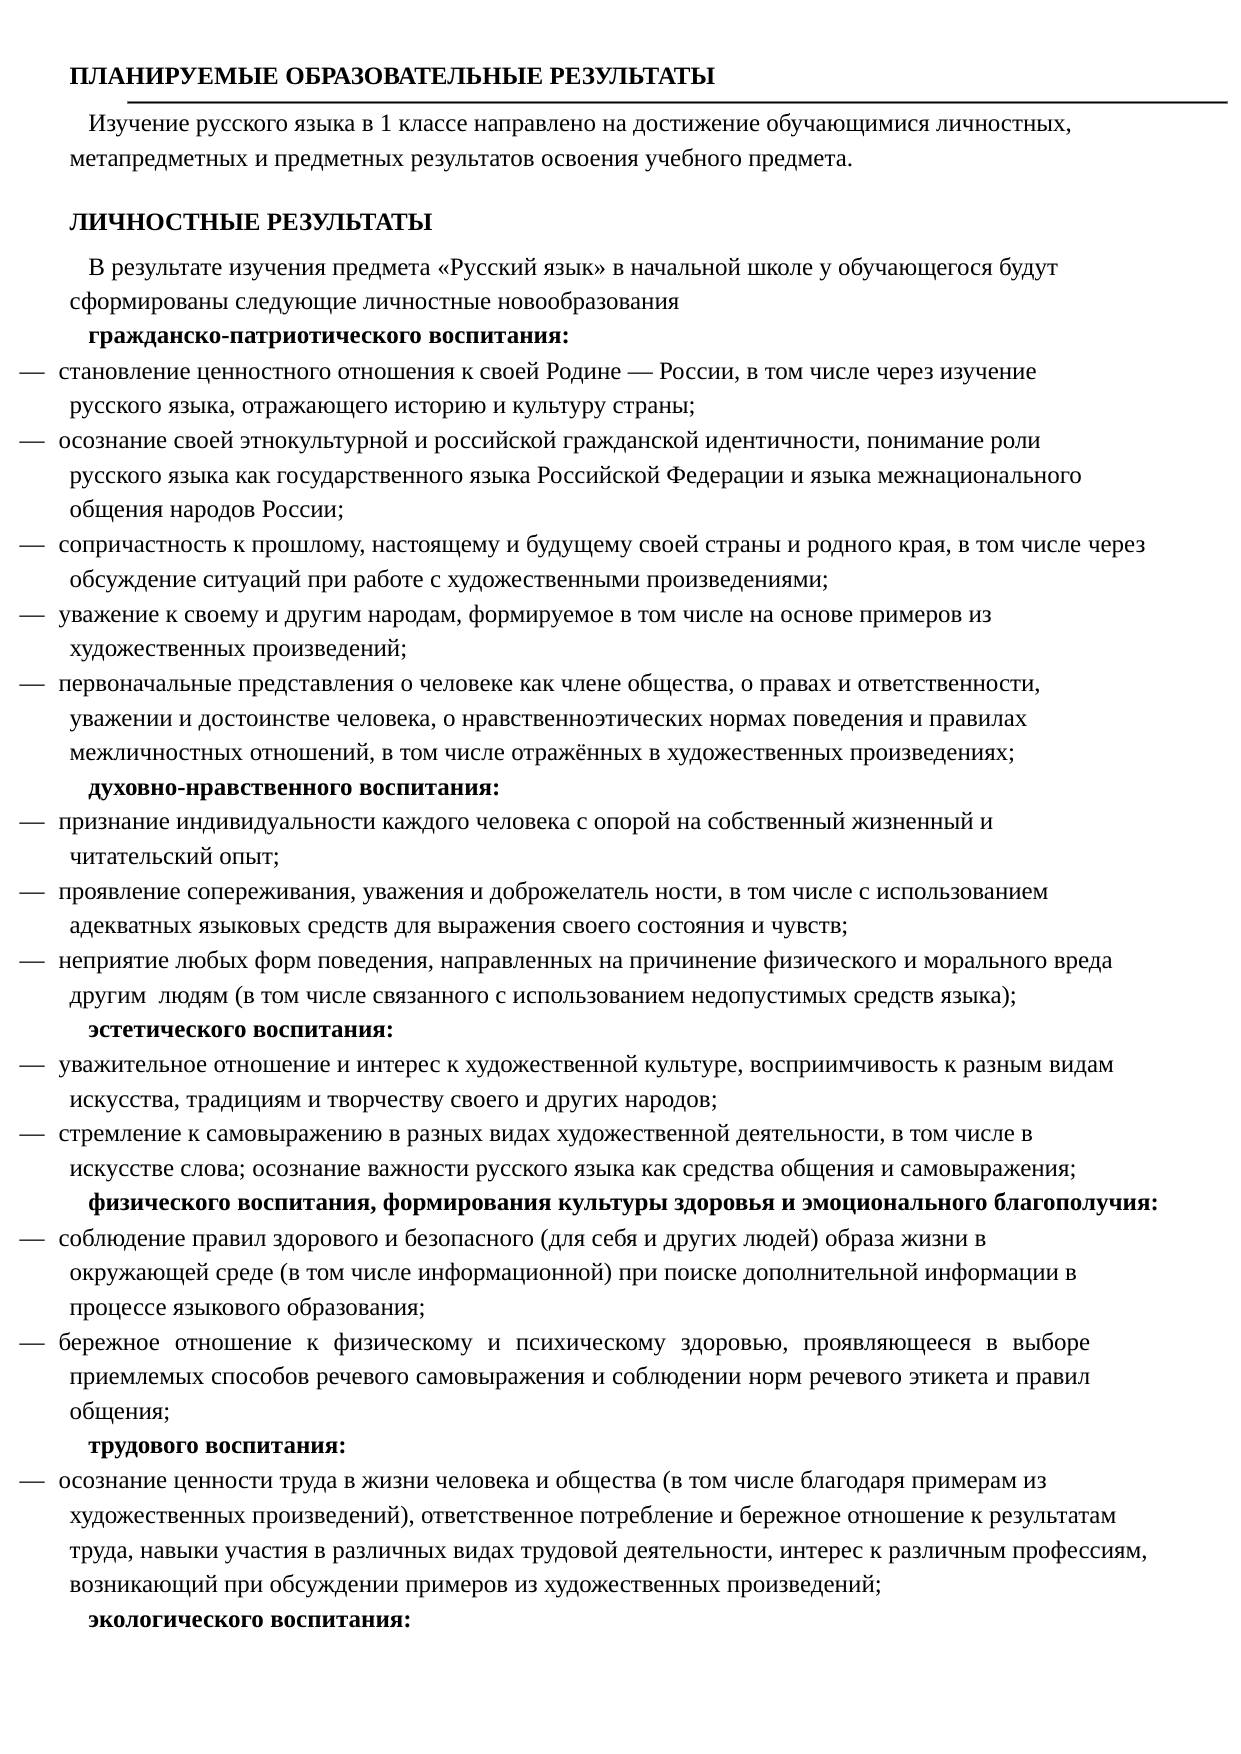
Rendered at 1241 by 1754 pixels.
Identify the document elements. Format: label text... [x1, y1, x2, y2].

list уважительное отношение и интерес к художественной культуре, восприимчивость к разным видам искусства, традициям и творчеству своего и других народов; [19, 1049, 1128, 1113]
list эстетического воспитания: [88, 1014, 1182, 1043]
list проявление сопереживания, уважения и доброжелатель ности, в том числе с использованием адекватных языковых средств для выражения своего состояния и чувств; [19, 876, 1134, 939]
list бережное отношение к физическому и психическому здоровью, проявляющееся в выборе приемлемых способов речевого самовыражения и соблюдении норм речевого этикета и правил общения; [19, 1327, 1092, 1425]
text В результате изучения предмета «Русский язык» в начальной школе у обучающегося будут сформированы следующие личностные новообразования [69, 252, 1182, 315]
list ПЛАНИРУЕМЫЕ ОБРАЗОВАТЕЛЬНЫЕ РЕЗУЛЬТАТЫ [69, 61, 1182, 90]
list духовно-нравственного воспитания: [88, 772, 1182, 801]
list экологического воспитания: [88, 1604, 1182, 1633]
list первоначальные представления о человеке как члене общества, о правах и ответственности, уважении и достоинстве человека, о нравственноэтических нормах поведения и правилах межличностных отношений, в том числе отражённых в художественных произведениях; [19, 668, 1124, 766]
list ЛИЧНОСТНЫЕ РЕЗУЛЬТАТЫ [69, 207, 1182, 235]
list гражданско-патриотического воспитания: [88, 321, 1182, 349]
list уважение к своему и другим народам, формируемое в том числе на основе примеров из художественных произведений; [19, 599, 1076, 662]
list становление ценностного отношения к своей Родине — России, в том числе через изучение русского языка, отражающего историю и культуру страны; [19, 356, 1120, 419]
list трудового воспитания: [88, 1431, 1182, 1459]
list неприятие любых форм поведения, направленных на причинение физического и морального вреда другим людям (в том числе связанного с использованием недопустимых средств языка); [19, 945, 1143, 1008]
list соблюдение правил здорового и безопасного (для себя и других людей) образа жизни в окружающей среде (в том числе информационной) при поиске дополнительной информации в процессе языкового образования; [19, 1223, 1082, 1321]
list признание индивидуальности каждого человека с опорой на собственный жизненный и читательский опыт; [19, 806, 1075, 870]
text Изучение русского языка в 1 классе направлено на достижение обучающимися личностных, метапредметных и предметных результатов освоения учебного предмета. [69, 108, 1078, 172]
list сопричастность к прошлому, настоящему и будущему своей страны и родного края, в том числе через обсуждение ситуаций при работе с художественными произведениями; [19, 529, 1170, 593]
list стремление к самовыражению в разных видах художественной деятельности, в том числе в искусстве слова; осознание важности русского языка как средства общения и самовыражения; [19, 1118, 1117, 1182]
list физического воспитания, формирования культуры здоровья и эмоционального благополучия: [88, 1188, 1182, 1217]
list осознание своей этнокультурной и российской гражданской идентичности, понимание роли русского языка как государственного языка Российской Федерации и языка межнационального общения народов России; [19, 425, 1126, 523]
list осознание ценности труда в жизни человека и общества (в том числе благодаря примерам из художественных произведений), ответственное потребление и бережное отношение к результатам труда, навыки участия в различных видах трудовой деятельности, интерес к различным профессиям, возникающий при обсуждении примеров из художественных произведений; [19, 1465, 1150, 1598]
